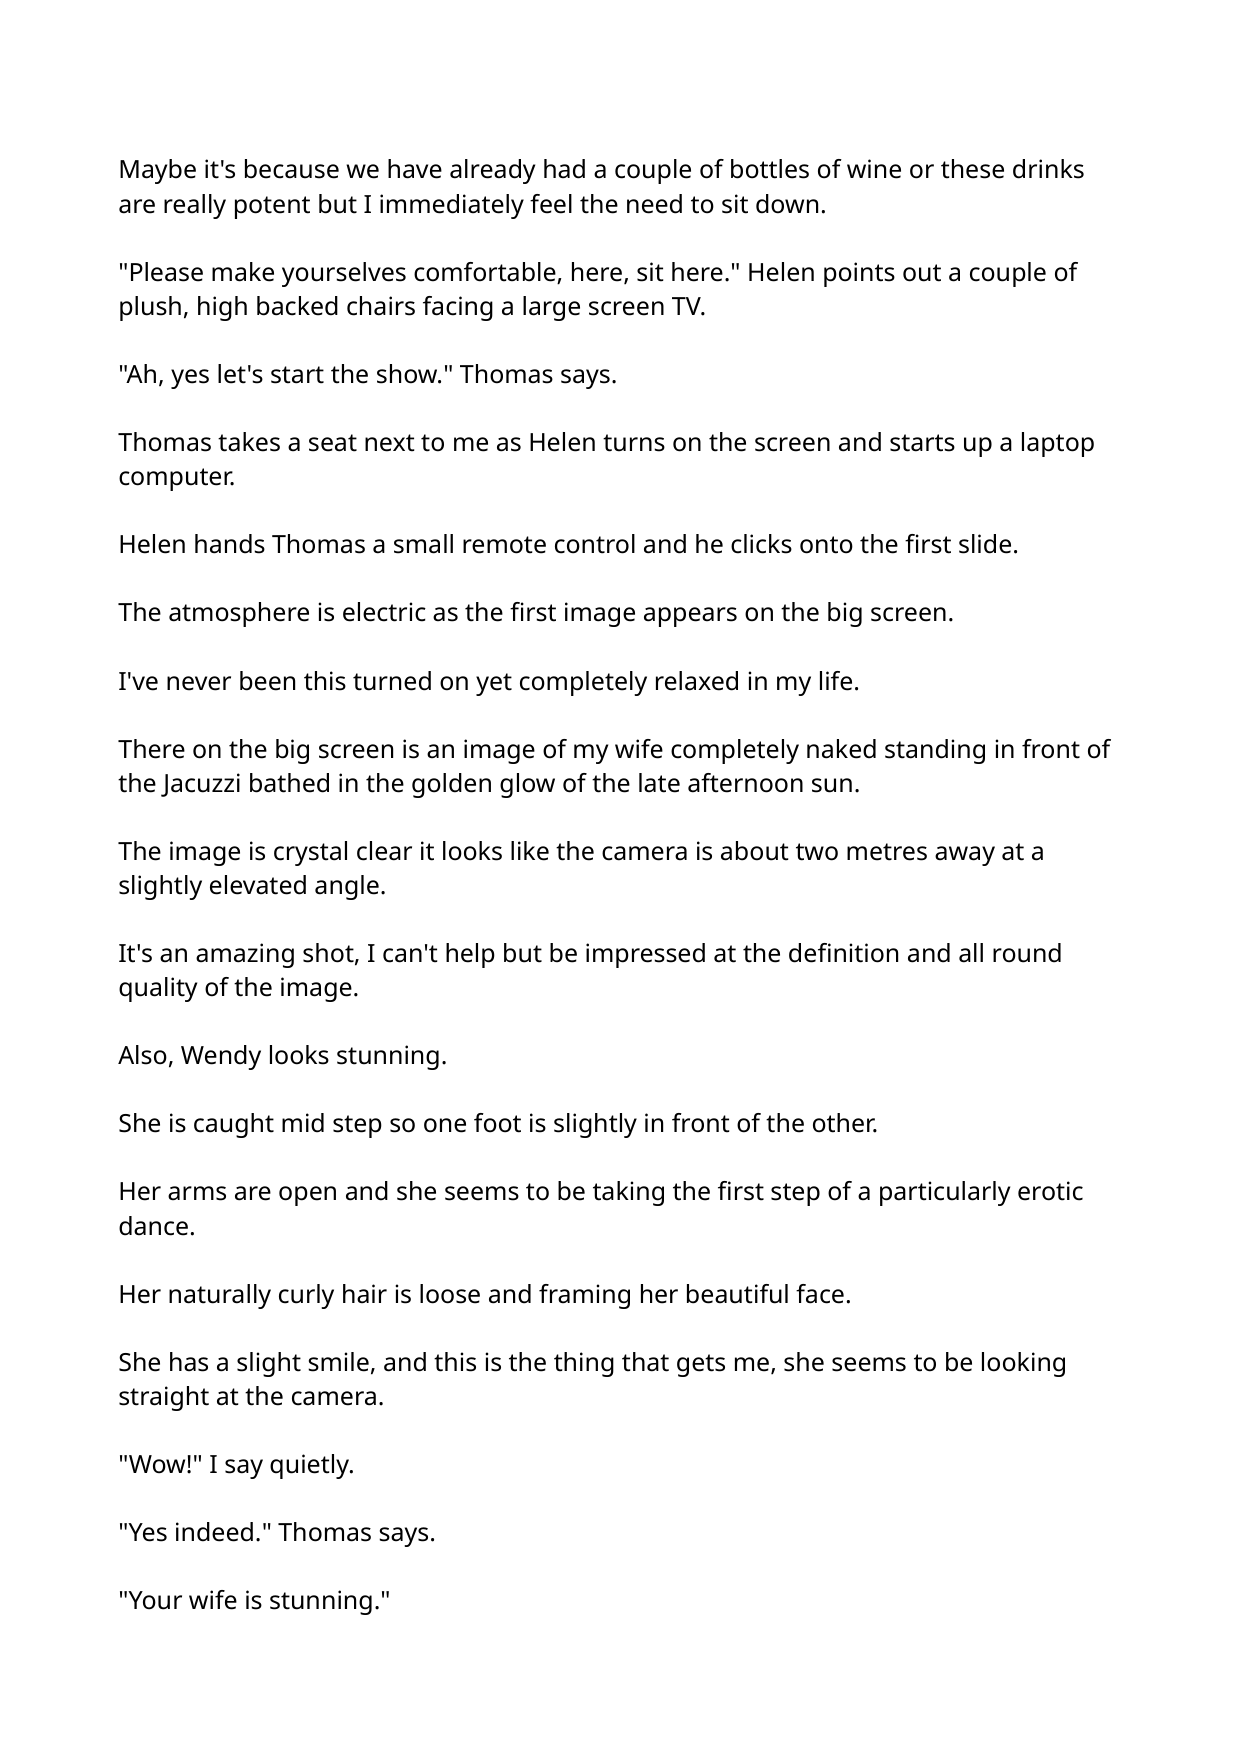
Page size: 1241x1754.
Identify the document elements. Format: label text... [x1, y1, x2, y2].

text Helen hands Thomas a small remote control and he clicks onto the first slide. [118, 527, 1122, 561]
text There on the big screen is an image of my wife completely naked standing in front of the Jacuzzi bathed in the golden glow of the late afternoon sun. [118, 731, 1122, 799]
text "Wow!" I say quietly. [118, 1447, 1122, 1481]
text She has a slight smile, and this is the thing that gets me, she seems to be looking straight at the camera. [118, 1344, 1122, 1412]
text "Ah, yes let's start the show." Thomas says. [118, 357, 1122, 391]
text "Yes indeed." Thomas says. [118, 1515, 1122, 1549]
text She is caught mid step so one foot is slightly in front of the other. [118, 1106, 1122, 1140]
text The atmosphere is electric as the first image appears on the big screen. [118, 595, 1122, 629]
text "Please make yourselves comfortable, here, sit here." Helen points out a couple of plush, high backed chairs facing a large screen TV. [118, 254, 1122, 322]
text I've never been this turned on yet completely relaxed in my life. [118, 663, 1122, 697]
text Also, Wendy looks stunning. [118, 1038, 1122, 1072]
text Thomas takes a seat next to me as Helen turns on the screen and starts up a laptop computer. [118, 425, 1122, 493]
text Her naturally curly hair is loose and framing her beautiful face. [118, 1276, 1122, 1310]
text "Your wife is stunning." [118, 1583, 1122, 1617]
text The image is crystal clear it looks like the camera is about two metres away at a slightly elevated angle. [118, 833, 1122, 902]
text Maybe it's because we have already had a couple of bottles of wine or these drinks are really potent but I immediately feel the need to sit down. [118, 152, 1122, 220]
text Her arms are open and she seems to be taking the first step of a particularly erotic dance. [118, 1174, 1122, 1242]
text It's an amazing shot, I can't help but be impressed at the definition and all round quality of the image. [118, 936, 1122, 1004]
